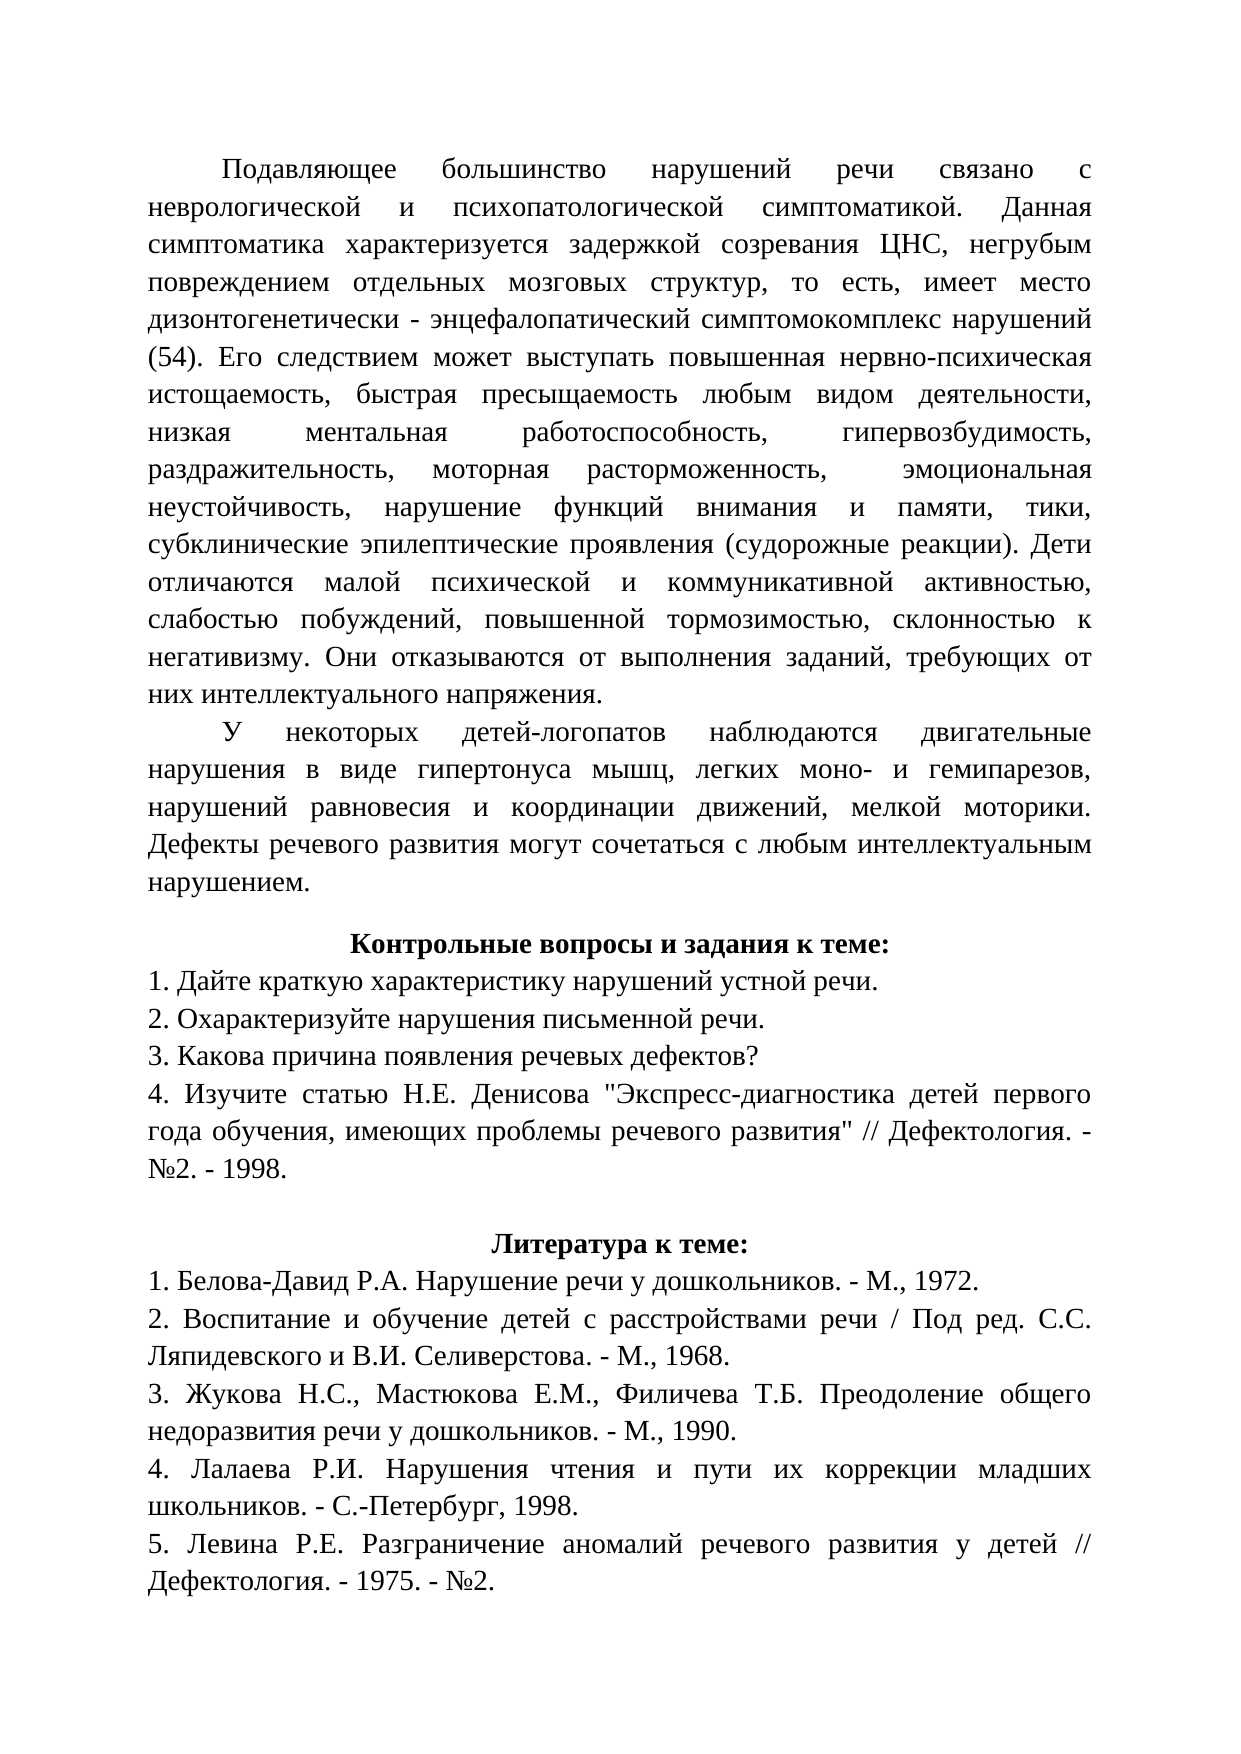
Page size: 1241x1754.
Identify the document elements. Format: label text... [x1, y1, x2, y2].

text Подавляющее большинство нарушений речи связано с неврологической и психопатологической симптоматикой. Данная симптоматика характеризуется задержкой созревания ЦНС, негрубым повреждением отдельных мозговых структур, то есть, имеет место дизонтогенетически - энцефалопатический симптомокомплекс нарушений (54). Его следствием может выступать повышенная нервно-психическая истощаемость, быстрая пресыщаемость любым видом деятельности, низкая ментальная работоспособность, гипервозбудимость, раздражительность, моторная расторможенность, эмоциональная неустойчивость, нарушение функций внимания и памяти, тики, субклинические эпилептические проявления (судорожные реакции). Дети отличаются малой психической и коммуникативной активностью, слабостью побуждений, повышенной тормозимостью, склонностью к негативизму. Они отказываются от выполнения заданий, требующих от них интеллектуального напряжения. [148, 148, 1092, 710]
text 2. Охарактеризуйте нарушения письменной речи. [148, 997, 1092, 1034]
text 4. Изучите статью Н.Е. Денисова "Экспресс-диагностика детей первого года обучения, имеющих проблемы речевого развития" // Дефектология. - №2. - 1998. [148, 1072, 1092, 1184]
text 3. Какова причина появления речевых дефектов? [148, 1034, 1092, 1072]
text 5. Левина Р.Е. Разграничение аномалий речевого развития у детей // Дефектология. - 1975. - №2. [148, 1522, 1092, 1597]
text Литература к теме: [148, 1222, 1092, 1259]
text 4. Лалаева Р.И. Нарушения чтения и пути их коррекции младших школьников. - С.-Петербург, 1998. [148, 1447, 1092, 1522]
text Контрольные вопросы и задания к теме: [148, 922, 1092, 959]
text У некоторых детей-логопатов наблюдаются двигательные нарушения в виде гипертонуса мышц, легких моно- и гемипарезов, нарушений равновесия и координации движений, мелкой моторики. Дефекты речевого развития могут сочетаться с любым интеллектуальным нарушением. [148, 710, 1092, 898]
text 2. Воспитание и обучение детей с расстройствами речи / Под ред. С.С. Ляпидевского и В.И. Селиверстова. - М., 1968. [148, 1297, 1092, 1372]
text 1. Белова-Давид Р.А. Нарушение речи у дошкольников. - М., 1972. [148, 1259, 1092, 1297]
text 3. Жукова Н.С., Мастюкова Е.М., Филичева Т.Б. Преодоление общего недоразвития речи у дошкольников. - М., 1990. [148, 1372, 1092, 1447]
text 1. Дайте краткую характеристику нарушений устной речи. [148, 959, 1092, 997]
